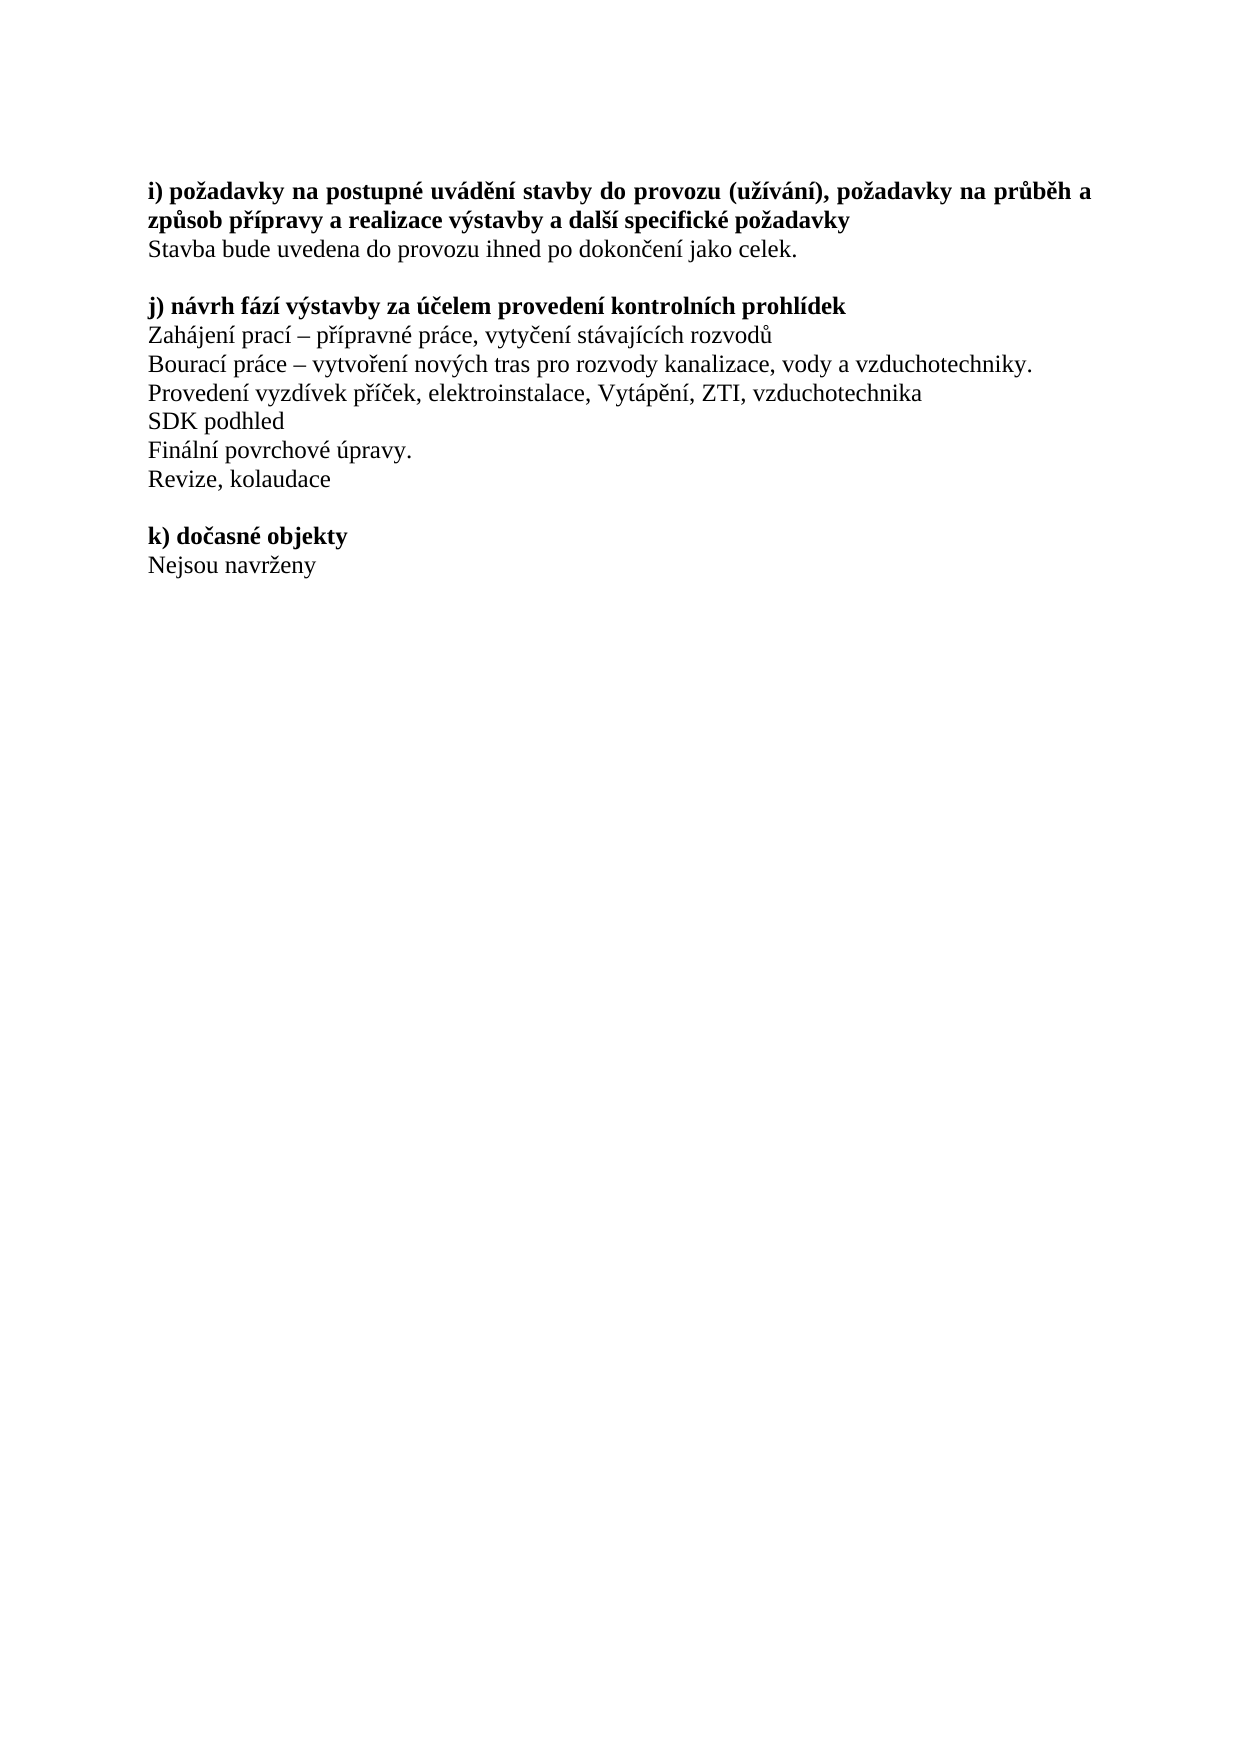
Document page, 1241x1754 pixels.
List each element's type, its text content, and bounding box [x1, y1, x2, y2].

text Finální povrchové úpravy. [148, 435, 1093, 464]
text Stavba bude uvedena do provozu ihned po dokončení jako celek. [148, 234, 1093, 263]
text j) návrh fází výstavby za účelem provedení kontrolních prohlídek [148, 291, 1093, 320]
text Zahájení prací – přípravné práce, vytyčení stávajících rozvodů [148, 320, 1093, 349]
text SDK podhled [148, 406, 1093, 435]
text Provedení vyzdívek příček, elektroinstalace, Vytápění, ZTI, vzduchotechnika [148, 378, 1093, 406]
text i) požadavky na postupné uvádění stavby do provozu (užívání), požadavky na průběh a způsob přípravy a realizace výstavby a další specifické požadavky [148, 176, 1093, 234]
text k) dočasné objekty [148, 521, 1093, 550]
text Nejsou navrženy [148, 550, 1093, 579]
text Bourací práce – vytvoření nových tras pro rozvody kanalizace, vody a vzduchotechniky. [148, 349, 1093, 378]
text Revize, kolaudace [148, 464, 1093, 493]
